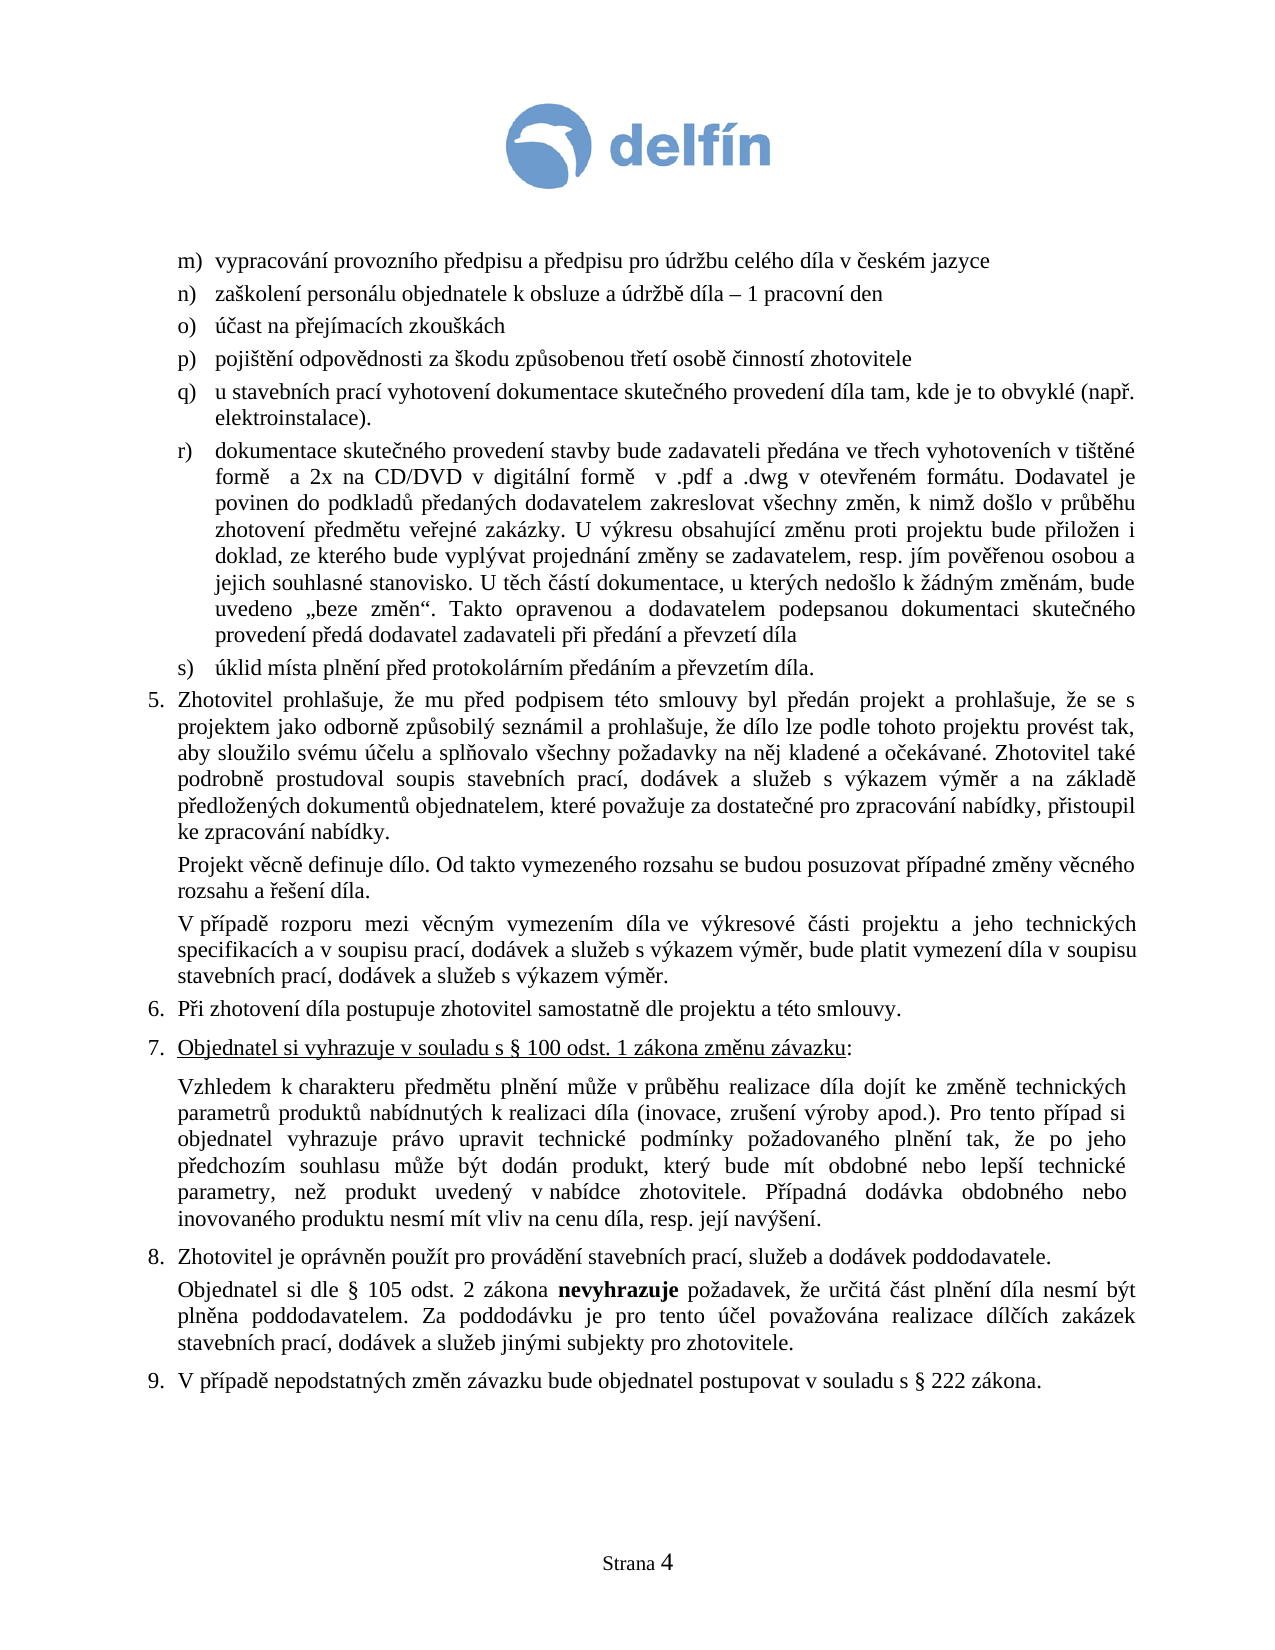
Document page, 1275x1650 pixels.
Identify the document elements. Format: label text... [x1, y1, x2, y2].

list Objednatel si vyhrazuje v souladu s § 100 odst. 1 zákona změnu závazku: [148, 1034, 1127, 1060]
list u stavebních prací vyhotovení dokumentace skutečného provedení díla tam, kde je to obvyklé (např. elektroinstalace). [177, 378, 1137, 431]
text Objednatel si dle § 105 odst. 2 zákona nevyhrazuje požadavek, že určitá část plnění díla nesmí být plněna poddodavatelem. Za poddodávku je pro tento účel považována realizace dílčích zakázek stavebních prací, dodávek a služeb jinými subjekty pro zhotovitele. [177, 1276, 1137, 1355]
text Projekt věcně definuje dílo. Od takto vymezeného rozsahu se budou posuzovat případné změny věcného rozsahu a řešení díla. [177, 851, 1137, 903]
text Vzhledem k charakteru předmětu plnění může v průběhu realizace díla dojít ke změně technických parametrů produktů nabídnutých k realizaci díla (inovace, zrušení výroby apod.). Pro tento případ si objednatel vyhrazuje právo upravit technické podmínky požadovaného plnění tak, že po jeho předchozím souhlasu může být dodán produkt, který bude mít obdobné nebo lepší technické parametry, než produkt uvedený v nabídce zhotovitele. Případná dodávka obdobného nebo inovovaného produktu nesmí mít vliv na cenu díla, resp. její navýšení. [148, 1073, 1127, 1231]
picture [472, 73, 804, 219]
list Při zhotovení díla postupuje zhotovitel samostatně dle projektu a této smlouvy. [148, 995, 1137, 1021]
list pojištění odpovědnosti za škodu způsobenou třetí osobě činností zhotovitele [177, 345, 1137, 372]
list vypracování provozního předpisu a předpisu pro údržbu celého díla v českém jazyce [177, 247, 1137, 274]
list úklid místa plnění před protokolárním předáním a převzetím díla. [177, 654, 1137, 680]
list dokumentace skutečného provedení stavby bude zadavateli předána ve třech vyhotoveních v tištěné formě a 2x na CD/DVD v digitální formě v .pdf a .dwg v otevřeném formátu. Dodavatel je povinen do podkladů předaných dodavatelem zakreslovat všechny změn, k nimž došlo v průběhu zhotovení předmětu veřejné zakázky. U výkresu obsahující změnu proti projektu bude přiložen i doklad, ze kterého bude vyplývat projednání změny se zadavatelem, resp. jím pověřenou osobou a jejich souhlasné stanovisko. U těch částí dokumentace, u kterých nedošlo k žádným změnám, bude uvedeno „beze změn“. Takto opravenou a dodavatelem podepsanou dokumentaci skutečného provedení předá dodavatel zadavateli při předání a převzetí díla [177, 437, 1137, 648]
text V případě rozporu mezi věcným vymezením díla ve výkresové části projektu a jeho technických specifikacích a v soupisu prací, dodávek a služeb s výkazem výměr, bude platit vymezení díla v soupisu stavebních prací, dodávek a služeb s výkazem výměr. [177, 910, 1137, 989]
list Zhotovitel je oprávněn použít pro provádění stavebních prací, služeb a dodávek poddodavatele. [148, 1243, 1137, 1270]
list V případě nepodstatných změn závazku bude objednatel postupovat v souladu s § 222 zákona. [148, 1368, 1137, 1394]
list účast na přejímacích zkouškách [177, 313, 1137, 339]
list zaškolení personálu objednatele k obsluze a údržbě díla – 1 pracovní den [177, 280, 1137, 306]
list Zhotovitel prohlašuje, že mu před podpisem této smlouvy byl předán projekt a prohlašuje, že se s projektem jako odborně způsobilý seznámil a prohlašuje, že dílo lze podle tohoto projektu provést tak, aby sloužilo svému účelu a splňovalo všechny požadavky na něj kladené a očekávané. Zhotovitel také podrobně prostudoval soupis stavebních prací, dodávek a služeb s výkazem výměr a na základě předložených dokumentů objednatelem, které považuje za dostatečné pro zpracování nabídky, přistoupil ke zpracování nabídky. [148, 686, 1137, 844]
